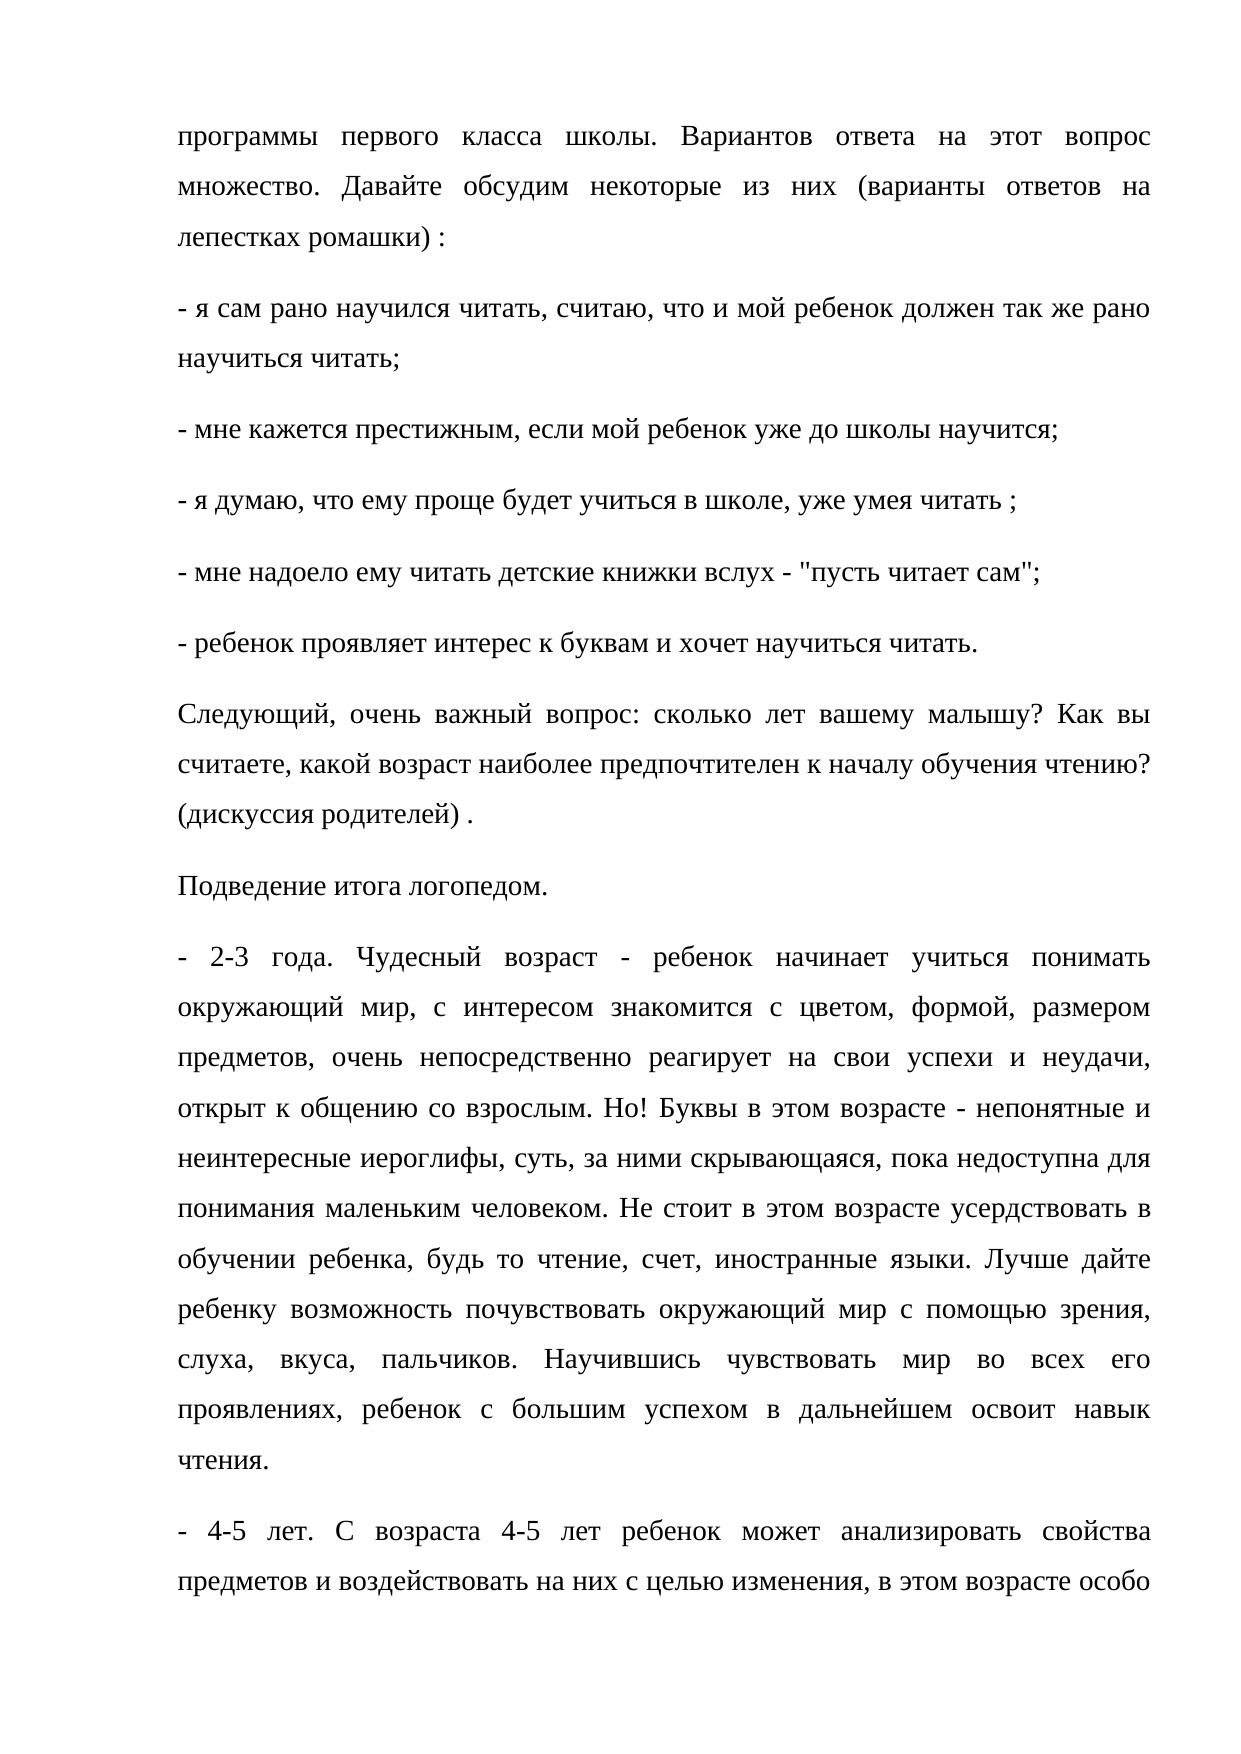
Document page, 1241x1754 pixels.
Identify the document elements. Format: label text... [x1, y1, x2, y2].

text - я думаю, что ему проще будет учиться в школе, уже умея читать ; [177, 482, 1152, 516]
text - ребенок проявляет интерес к буквам и хочет научиться читать. [177, 625, 1152, 658]
text Следующий, очень важный вопрос: сколько лет вашему малышу? Как вы считаете, какой возраст наиболее предпочтителен к началу обучения чтению? (дискуссия родителей) . [177, 696, 1152, 830]
text - я сам рано научился читать, считаю, что и мой ребенок должен так же рано научиться читать; [177, 290, 1152, 374]
text Подведение итога логопедом. [177, 868, 1152, 901]
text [177, 1513, 1152, 1597]
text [177, 118, 1152, 252]
text - мне кажется престижным, если мой ребенок уже до школы научится; [177, 411, 1152, 445]
text - 2-3 года. Чудесный возраст - ребенок начинает учиться понимать окружающий мир, с интересом знакомится с цветом, формой, размером предметов, очень непосредственно реагирует на свои успехи и неудачи, открыт к общению со взрослым. Но! Буквы в этом возрасте - непонятные и неинтересные иероглифы, суть, за ними скрывающаяся, пока недоступна для понимания маленьким человеком. Не стоит в этом возрасте усердствовать в обучении ребенка, будь то чтение, счет, иностранные языки. Лучше дайте ребенку возможность почувствовать окружающий мир с помощью зрения, слуха, вкуса, пальчиков. Научившись чувствовать мир во всех его проявлениях, ребенок с большим успехом в дальнейшем освоит навык чтения. [177, 939, 1152, 1476]
text - мне надоело ему читать детские книжки вслух - "пусть читает сам"; [177, 554, 1152, 587]
